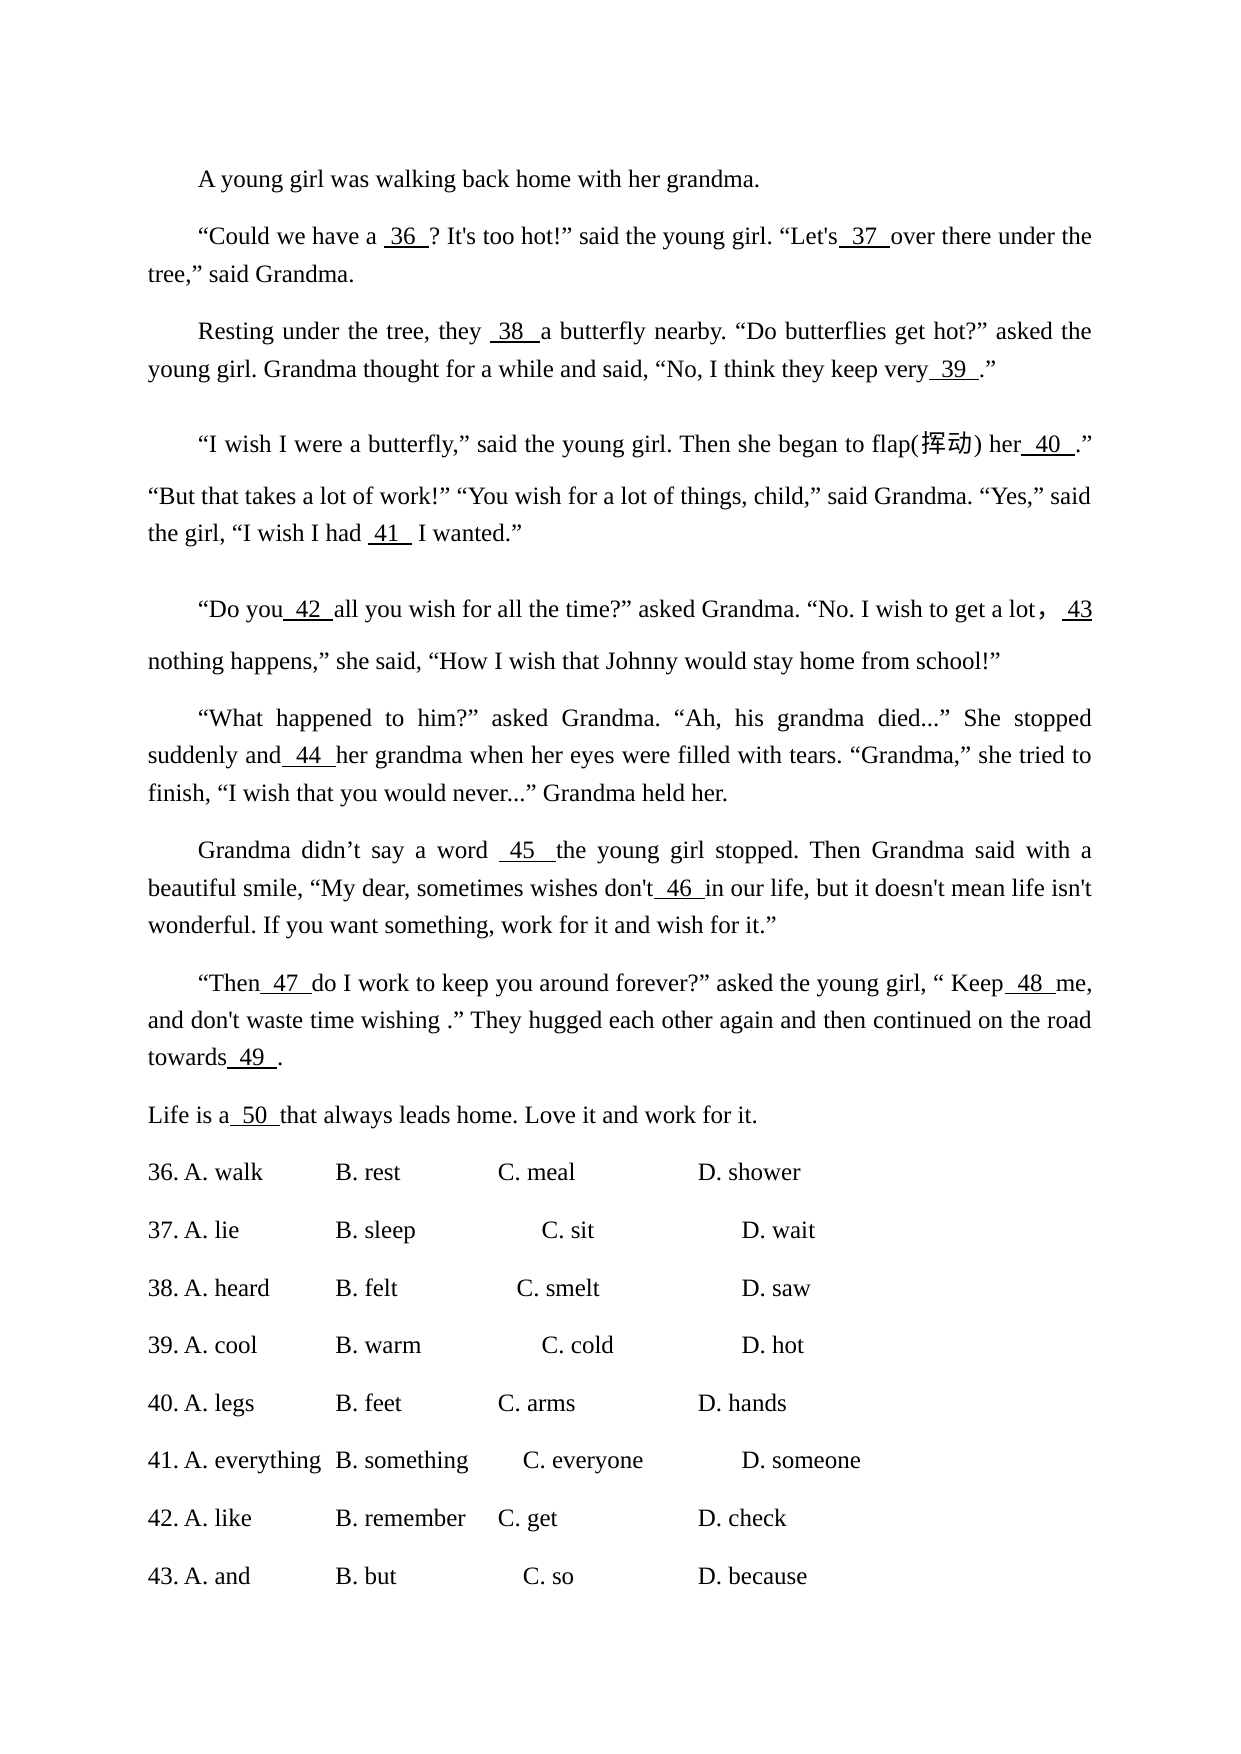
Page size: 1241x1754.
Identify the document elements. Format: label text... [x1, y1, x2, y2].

text 36. A. walk B. rest C. meal D. shower [148, 1156, 1092, 1188]
text “What happened to him?” asked Grandma. “Ah, his grandma died...” She stopped suddenly and 44 her grandma when her eyes were filled with tears. “Grandma,” she tried to finish, “I wish that you would never...” Grandma held her. [148, 701, 1092, 808]
text Grandma didn’t say a word 45 the young girl stopped. Then Grandma said with a beautiful smile, “My dear, sometimes wishes don't 46 in our life, but it doesn't mean life isn't wonderful. If you want something, work for it and wish for it.” [148, 834, 1092, 941]
text “I wish I were a butterfly,” said the young girl. Then she began to flap(挥动) her 40 .” “But that takes a lot of work!” “You wish for a lot of things, child,” said Grandma. “Yes,” said the girl, “I wish I had 41 I wanted.” [148, 409, 1092, 549]
text “Do you 42 all you wish for all the time?” asked Grandma. “No. I wish to get a lot， 43 nothing happens,” she said, “How I wish that Johnny would stay home from school!” [148, 574, 1092, 676]
text Life is a 50 that always leads home. Love it and work for it. [148, 1098, 1092, 1131]
text 41. A. everything B. something C. everyone D. someone [148, 1444, 1092, 1476]
text 39. A. cool B. warm C. cold D. hot [148, 1328, 1092, 1361]
text 42. A. like B. remember C. get D. check [148, 1501, 1092, 1534]
text Resting under the tree, they 38 a butterfly nearby. “Do butterflies get hot?” asked the young girl. Grandma thought for a while and said, “No, I think they keep very 39 .” [148, 314, 1092, 384]
text 43. A. and B. but C. so D. because [148, 1559, 1092, 1591]
text 37. A. lie B. sleep C. sit D. wait [148, 1213, 1092, 1246]
text 38. A. heard B. felt C. smelt D. saw [148, 1271, 1092, 1303]
text “Then 47 do I work to keep you around forever?” asked the young girl, “ Keep 48 me, and don't waste time wishing .” They hugged each other again and then continued on the road towards 49 . [148, 966, 1092, 1073]
text A young girl was walking back home with her grandma. [148, 162, 1092, 194]
text 40. A. legs B. feet C. arms D. hands [148, 1386, 1092, 1418]
text “Could we have a 36 ? It's too hot!” said the young girl. “Let's 37 over there under the tree,” said Grandma. [148, 219, 1092, 289]
